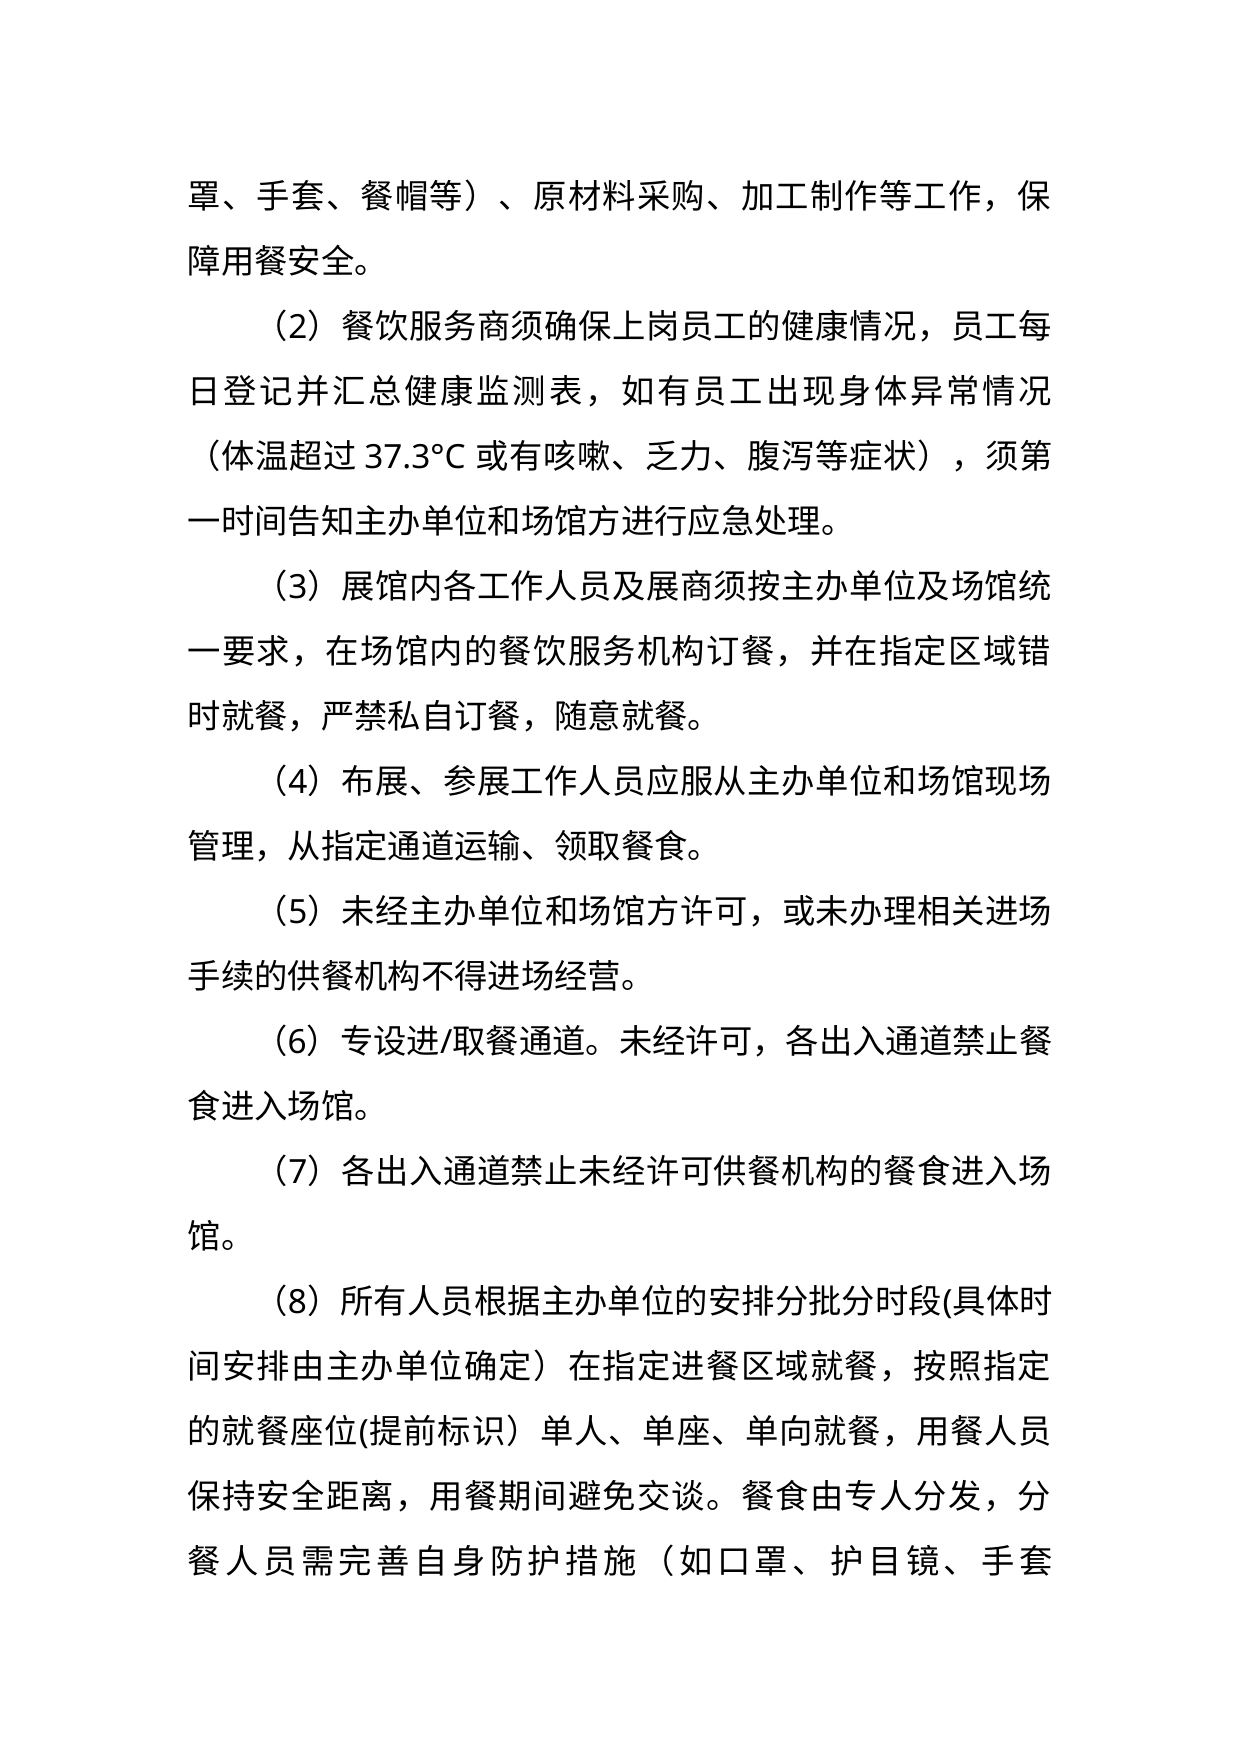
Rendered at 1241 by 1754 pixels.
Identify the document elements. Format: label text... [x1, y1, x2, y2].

text （6）专设进/取餐通道。未经许可，各出入通道禁止餐食进入场馆。 [187, 1007, 1053, 1137]
text （2）餐饮服务商须确保上岗员工的健康情况，员工每日登记并汇总健康监测表，如有员工出现身体异常情况（体温超过37.3°C 或有咳嗽、乏力、腹泻等症状），须第一时间告知主办单位和场馆方进行应急处理。 [187, 292, 1053, 552]
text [187, 162, 1053, 292]
text （4）布展、参展工作人员应服从主办单位和场馆现场管理，从指定通道运输、领取餐食。 [187, 747, 1053, 877]
text （7）各出入通道禁止未经许可供餐机构的餐食进入场馆。 [187, 1137, 1053, 1267]
text （3）展馆内各工作人员及展商须按主办单位及场馆统一要求，在场馆内的餐饮服务机构订餐，并在指定区域错时就餐，严禁私自订餐，随意就餐。 [187, 552, 1053, 747]
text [187, 1267, 1053, 1592]
text （5）未经主办单位和场馆方许可，或未办理相关进场手续的供餐机构不得进场经营。 [187, 877, 1053, 1007]
